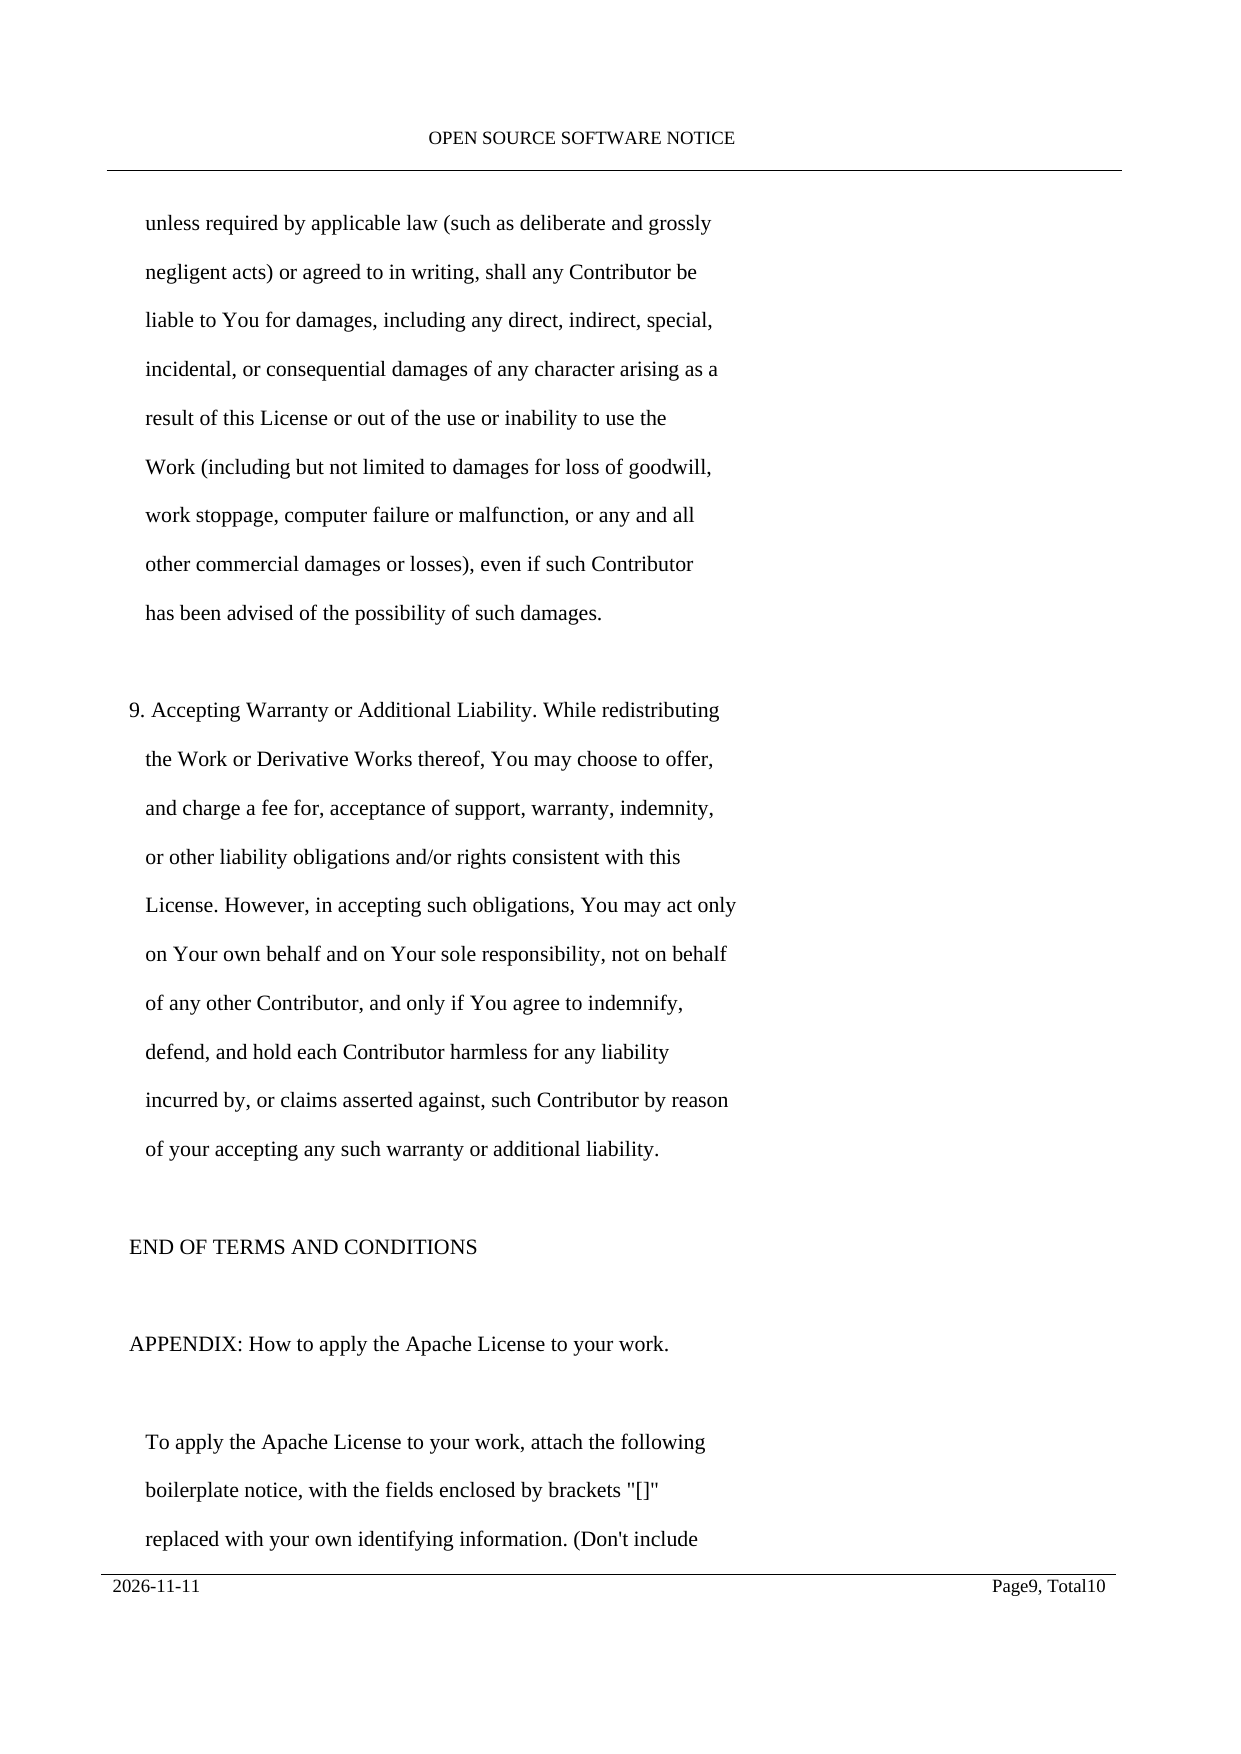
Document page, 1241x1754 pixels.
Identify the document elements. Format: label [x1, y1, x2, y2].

text [112, 206, 1128, 1555]
